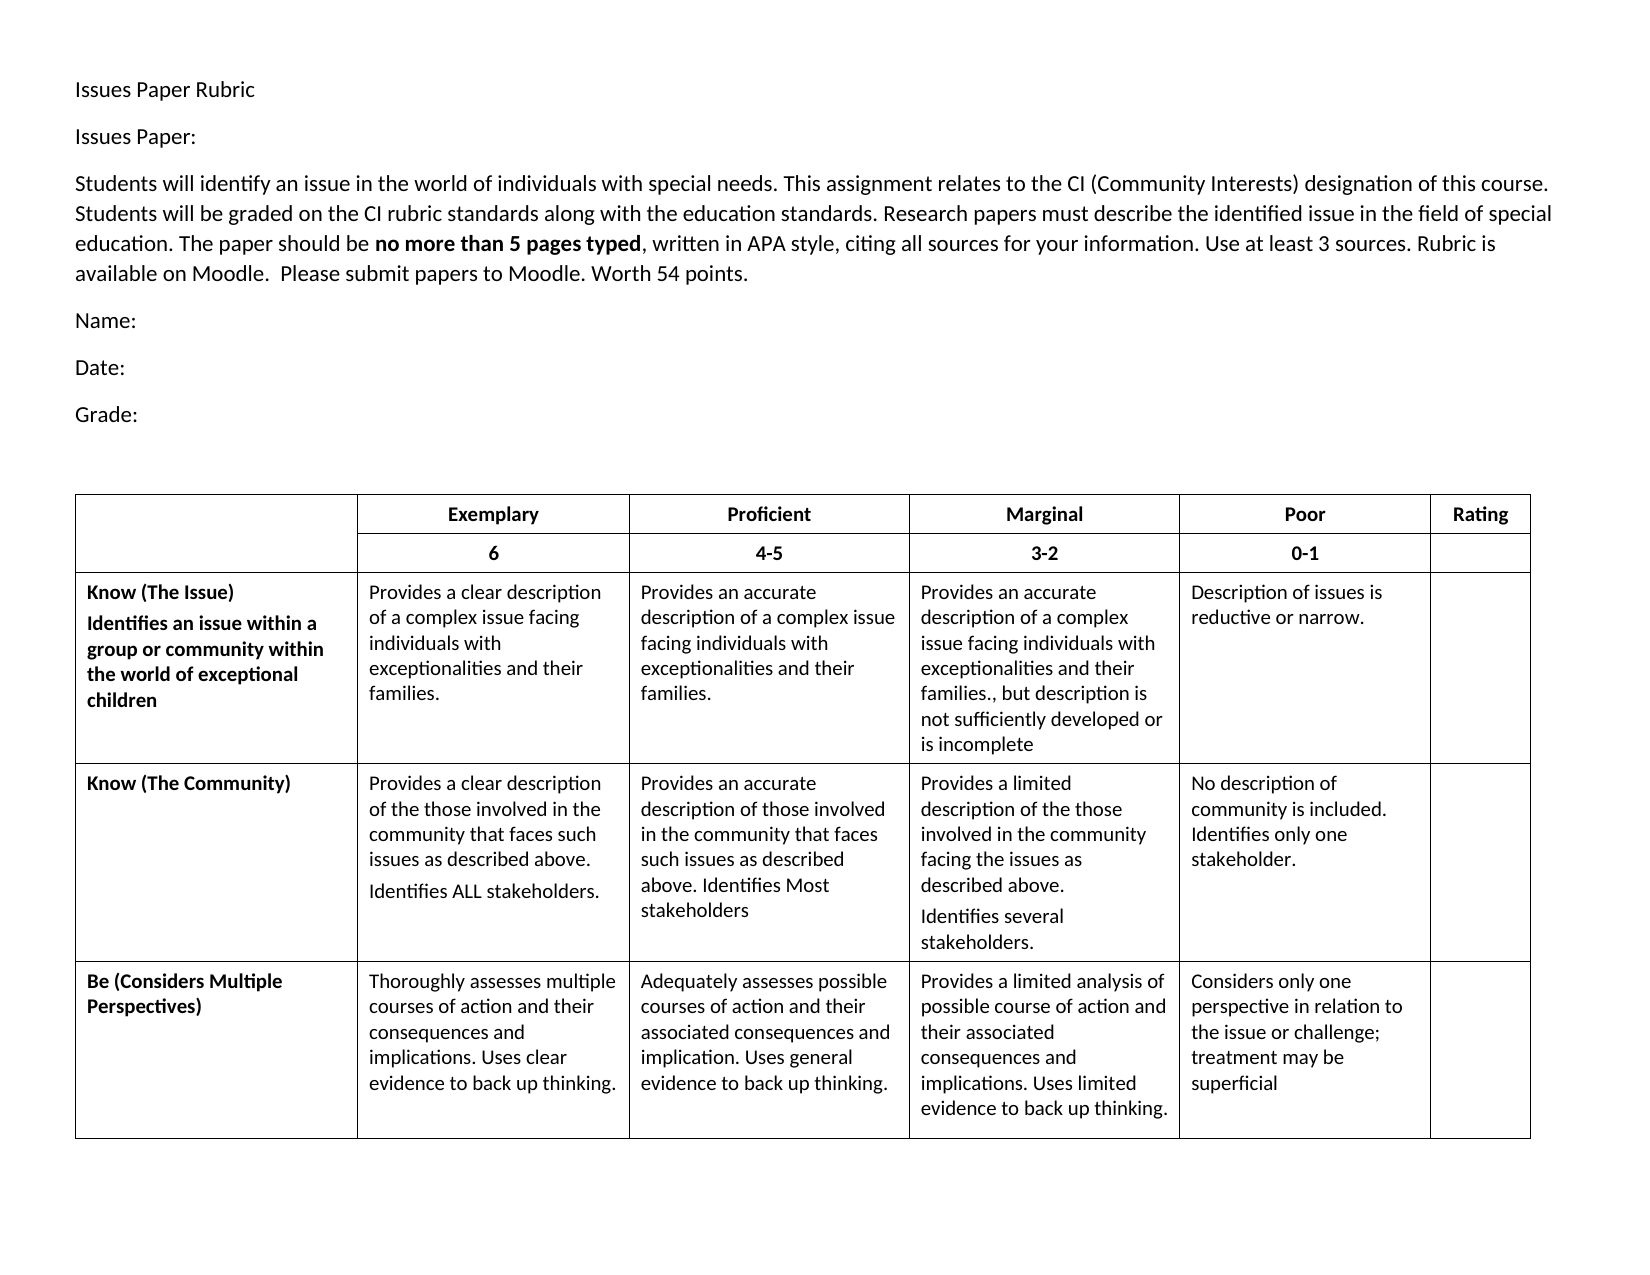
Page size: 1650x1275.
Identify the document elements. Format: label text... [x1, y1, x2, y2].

table_cell Provides an accurate description of a complex issue facing individuals with exceptionalities and their families., but description is not sufficiently developed or is incomplete [910, 573, 1179, 763]
table_cell [1431, 573, 1530, 763]
table_cell [1431, 534, 1530, 572]
table_cell Provides a limited description of the those involved in the community facing the issues as described above. Identifies several stakeholders. [910, 764, 1179, 961]
table_cell 3-2 [910, 534, 1179, 572]
table_cell Adequately assesses possible courses of action and their associated consequences and implication. Uses general evidence to back up thinking. [630, 962, 909, 1138]
text Date: [75, 353, 1575, 381]
text Issues Paper: [75, 122, 1575, 150]
table_cell 6 [358, 534, 629, 572]
table_cell [1431, 962, 1530, 1138]
table_header Exemplary [358, 495, 629, 533]
table_cell Provides an accurate description of those involved in the community that faces such issues as described above. Identifies Most stakeholders [630, 764, 909, 961]
table_cell Provides a limited analysis of possible course of action and their associated consequences and implications. Uses limited evidence to back up thinking. [910, 962, 1179, 1138]
table_cell Be (Considers Multiple Perspectives) [76, 962, 357, 1138]
table_cell Know (The Community) [76, 764, 357, 961]
table_cell Considers only one perspective in relation to the issue or challenge; treatment may be superficial [1180, 962, 1430, 1138]
table_cell No description of community is included. Identifies only one stakeholder. [1180, 764, 1430, 961]
text Name: [75, 306, 1575, 334]
table_header [76, 495, 357, 572]
text Students will identify an issue in the world of individuals with special needs. This assignment relates to the CI (Community Interests) designation of this course. Students will be graded on the CI rubric standards along with the education standards. Research papers must describe the identified issue in the field of special education. The paper should be no more than 5 pages typed, written in APA style, citing all sources for your information. Use at least 3 sources. Rubric is available on Moodle. Please submit papers to Moodle. Worth 54 points. [75, 169, 1575, 287]
table_cell Thoroughly assesses multiple courses of action and their consequences and implications. Uses clear evidence to back up thinking. [358, 962, 629, 1138]
table_cell Provides a clear description of a complex issue facing individuals with exceptionalities and their families. [358, 573, 629, 763]
table_cell Description of issues is reductive or narrow. [1180, 573, 1430, 763]
table_cell Provides an accurate description of a complex issue facing individuals with exceptionalities and their families. [630, 573, 909, 763]
table_header Poor [1180, 495, 1430, 533]
table_cell Know (The Issue) Identifies an issue within a group or community within the world of exceptional children [76, 573, 357, 763]
table_header Rating [1431, 495, 1530, 533]
text Grade: [75, 400, 1575, 428]
table_cell 0-1 [1180, 534, 1430, 572]
table_header Proficient [630, 495, 909, 533]
table_cell Provides a clear description of the those involved in the community that faces such issues as described above. Identifies ALL stakeholders. [358, 764, 629, 961]
table_cell [1431, 764, 1530, 961]
table_header Marginal [910, 495, 1179, 533]
text Issues Paper Rubric [75, 75, 1575, 103]
table_cell 4-5 [630, 534, 909, 572]
